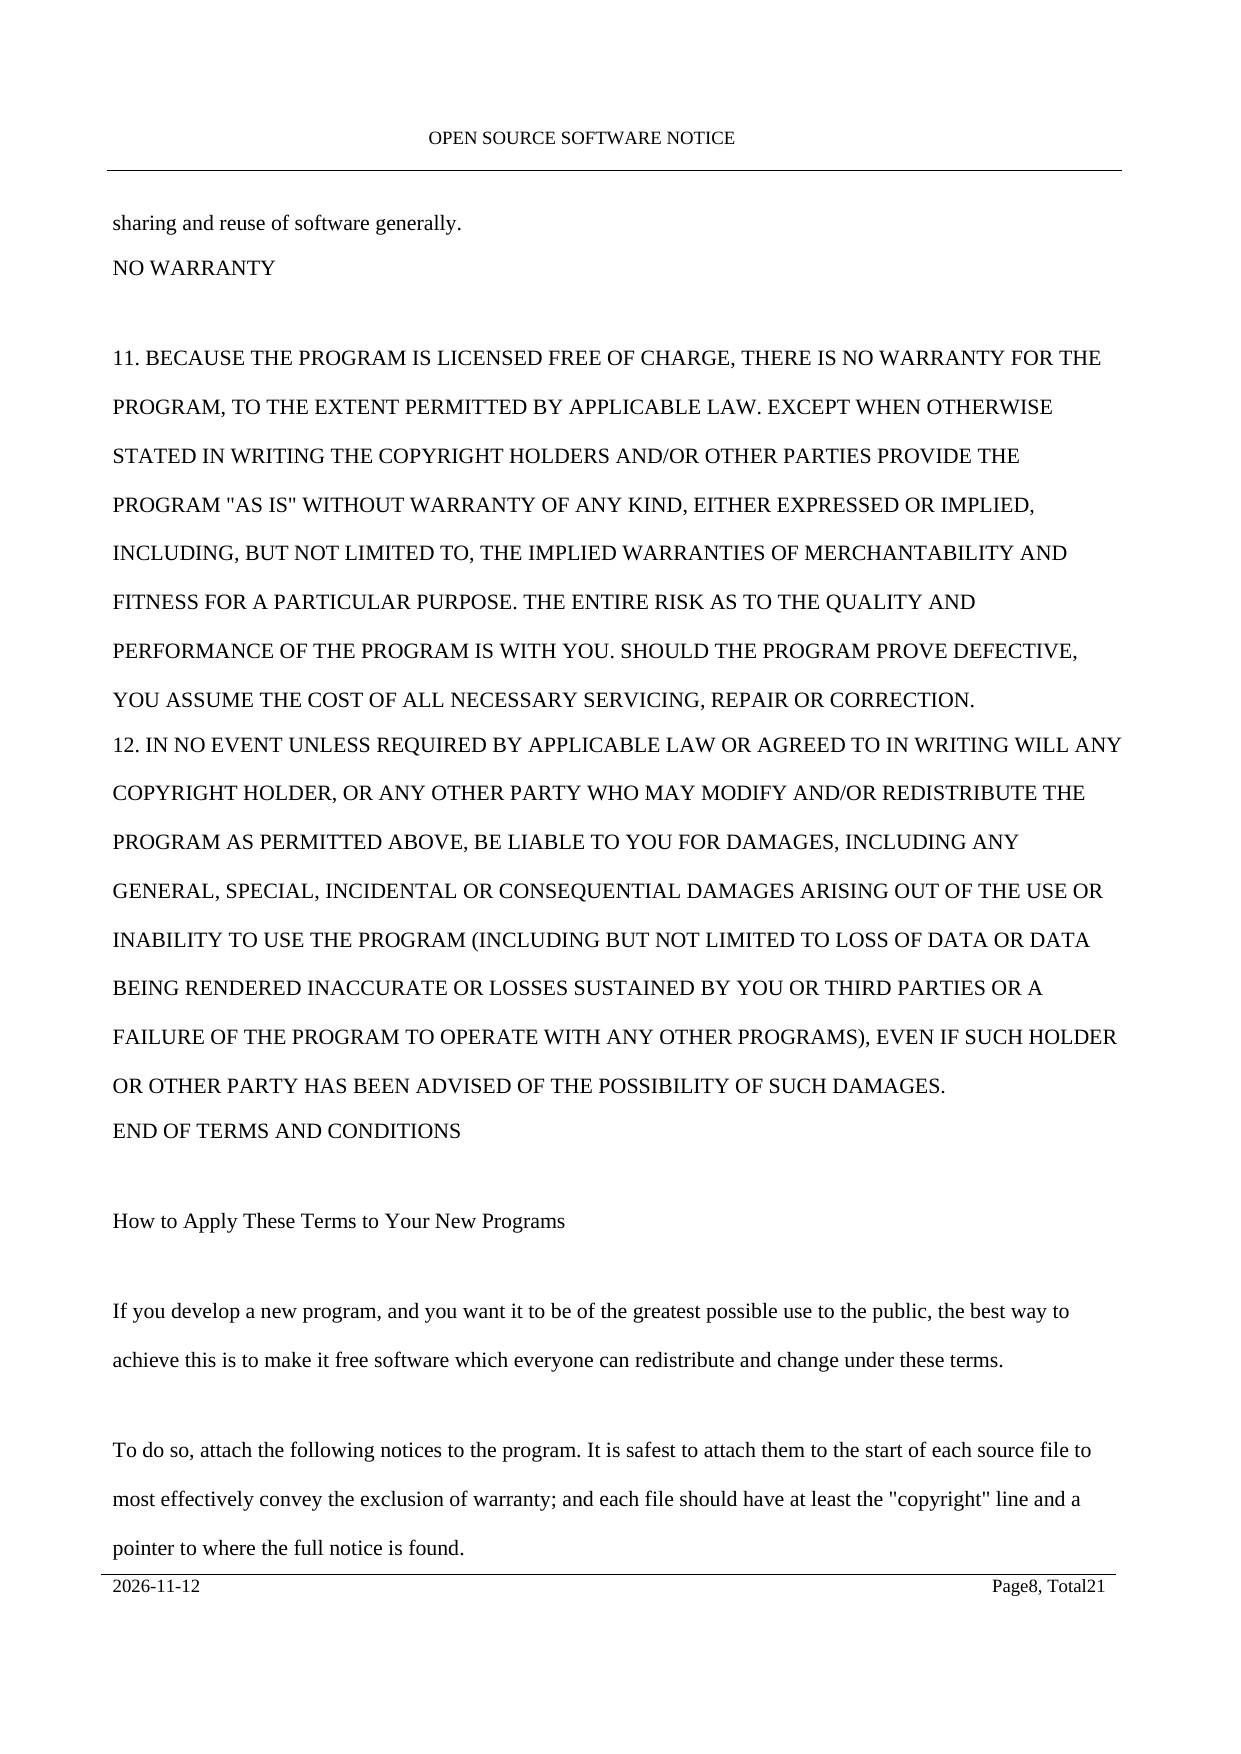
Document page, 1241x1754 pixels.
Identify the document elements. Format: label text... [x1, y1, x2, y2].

text END OF TERMS AND CONDITIONS [112, 1114, 1128, 1147]
text NO WARRANTY [112, 251, 1128, 284]
text 12. IN NO EVENT UNLESS REQUIRED BY APPLICABLE LAW OR AGREED TO IN WRITING WILL ANY COPYRIGHT HOLDER, OR ANY OTHER PARTY WHO MAY MODIFY AND/OR REDISTRIBUTE THE PROGRAM AS PERMITTED ABOVE, BE LIABLE TO YOU FOR DAMAGES, INCLUDING ANY GENERAL, SPECIAL, INCIDENTAL OR CONSEQUENTIAL DAMAGES ARISING OUT OF THE USE OR INABILITY TO USE THE PROGRAM (INCLUDING BUT NOT LIMITED TO LOSS OF DATA OR DATA BEING RENDERED INACCURATE OR LOSSES SUSTAINED BY YOU OR THIRD PARTIES OR A FAILURE OF THE PROGRAM TO OPERATE WITH ANY OTHER PROGRAMS), EVEN IF SUCH HOLDER OR OTHER PARTY HAS BEEN ADVISED OF THE POSSIBILITY OF SUCH DAMAGES. [112, 728, 1128, 1102]
text If you develop a new program, and you want it to be of the greatest possible use to the public, the best way to achieve this is to make it free software which everyone can redistribute and change under these terms. [112, 1295, 1128, 1376]
text How to Apply These Terms to Your New Programs [112, 1204, 1128, 1237]
text To do so, attach the following notices to the program. It is safest to attach them to the start of each source file to most effectively convey the exclusion of warranty; and each file should have at least the "copyright" line and a pointer to where the full notice is found. [112, 1434, 1128, 1564]
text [112, 206, 1128, 239]
text 11. BECAUSE THE PROGRAM IS LICENSED FREE OF CHARGE, THERE IS NO WARRANTY FOR THE PROGRAM, TO THE EXTENT PERMITTED BY APPLICABLE LAW. EXCEPT WHEN OTHERWISE STATED IN WRITING THE COPYRIGHT HOLDERS AND/OR OTHER PARTIES PROVIDE THE PROGRAM "AS IS" WITHOUT WARRANTY OF ANY KIND, EITHER EXPRESSED OR IMPLIED, INCLUDING, BUT NOT LIMITED TO, THE IMPLIED WARRANTIES OF MERCHANTABILITY AND FITNESS FOR A PARTICULAR PURPOSE. THE ENTIRE RISK AS TO THE QUALITY AND PERFORMANCE OF THE PROGRAM IS WITH YOU. SHOULD THE PROGRAM PROVE DEFECTIVE, YOU ASSUME THE COST OF ALL NECESSARY SERVICING, REPAIR OR CORRECTION. [112, 342, 1128, 715]
